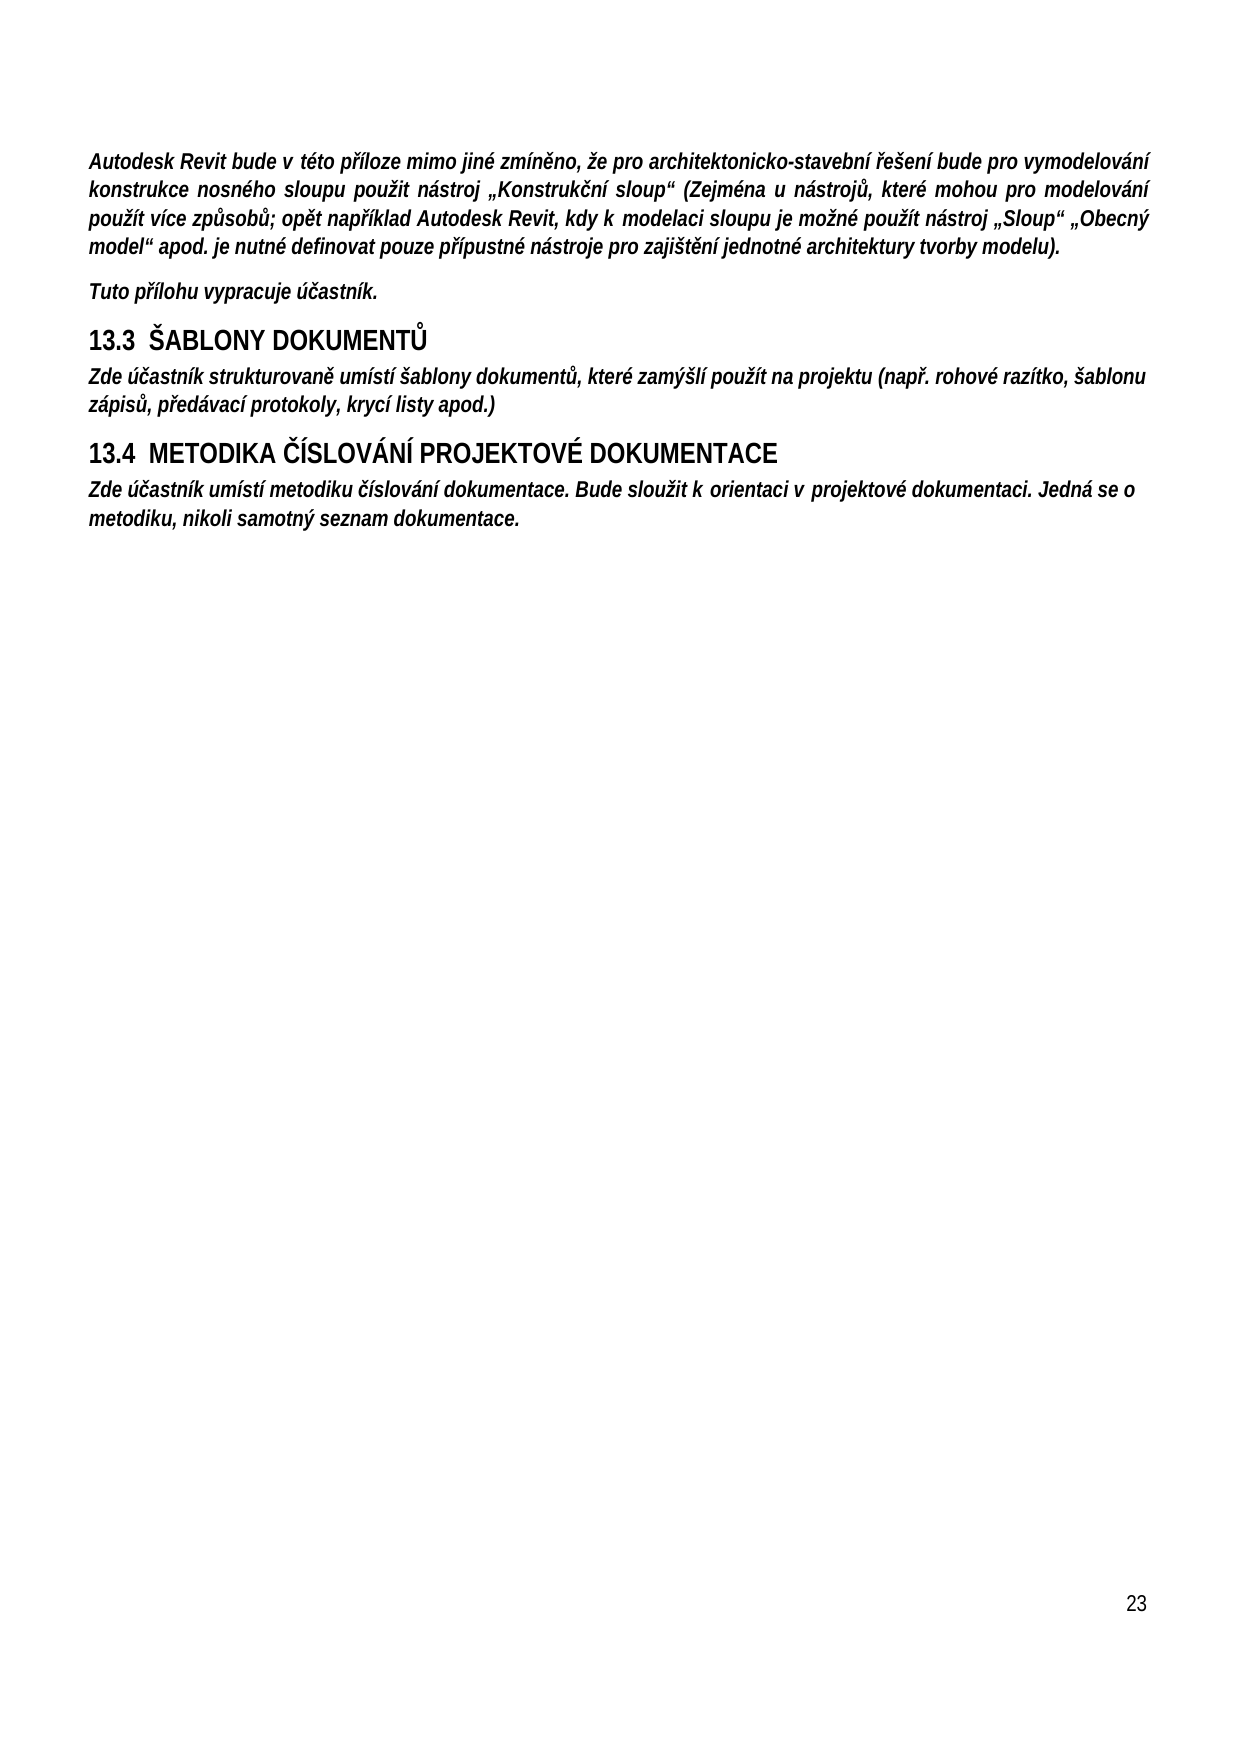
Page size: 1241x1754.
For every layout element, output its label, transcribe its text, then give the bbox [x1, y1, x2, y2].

subtitle ŠABLONY DOKUMENTŮ [89, 323, 1152, 357]
text Zde účastník strukturovaně umístí šablony dokumentů, které zamýšlí použít na projektu (např. rohové razítko, šablonu zápisů, předávací protokoly, krycí listy apod.) [89, 363, 1152, 418]
text Zde účastník umístí metodiku číslování dokumentace. Bude sloužit k orientaci v projektové dokumentaci. Jedná se o metodiku, nikoli samotný seznam dokumentace. [89, 476, 1152, 531]
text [89, 148, 1152, 259]
text Tuto přílohu vypracuje účastník. [89, 278, 1152, 304]
subtitle METODIKA ČÍSLOVÁNÍ PROJEKTOVÉ DOKUMENTACE [89, 436, 1152, 470]
